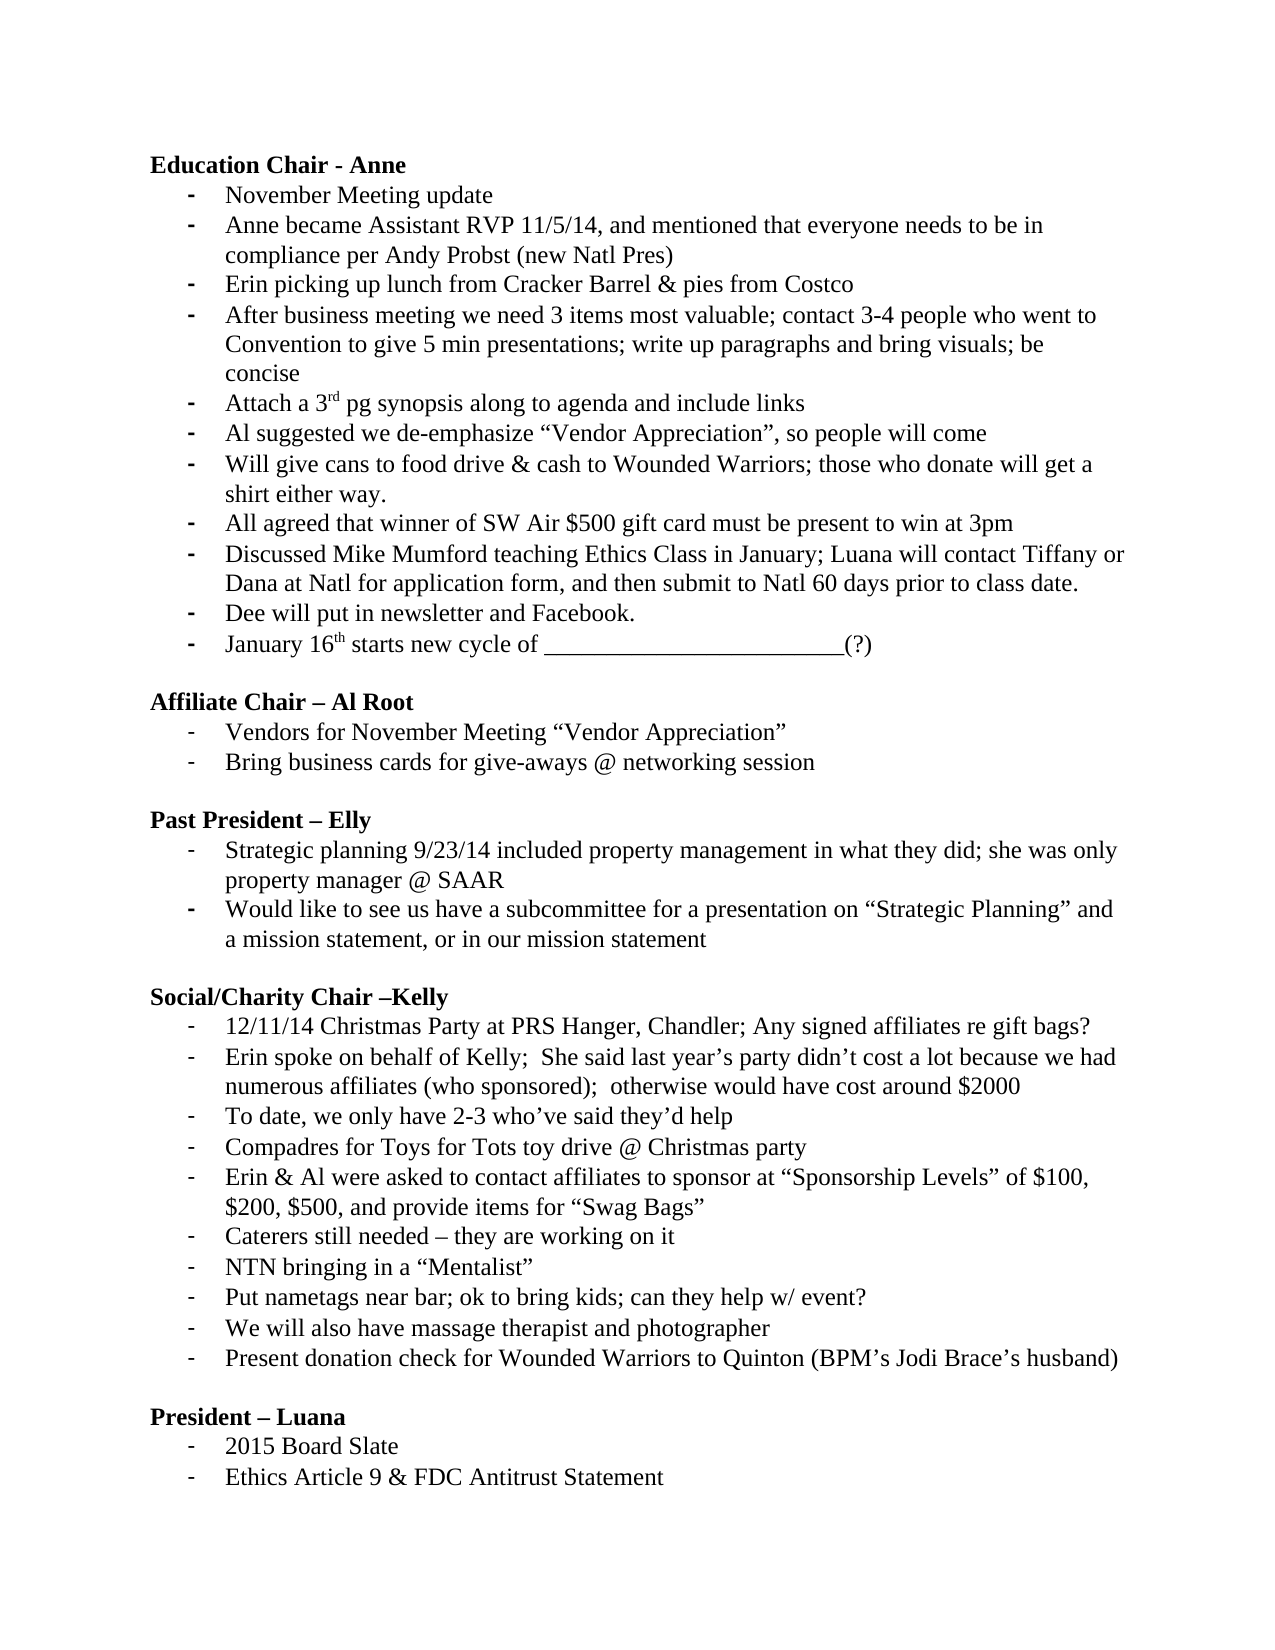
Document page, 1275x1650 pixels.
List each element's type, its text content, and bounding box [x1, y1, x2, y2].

list We will also have massage therapist and photographer [187, 1312, 1125, 1342]
text Past President – Elly [150, 806, 1125, 834]
list Compadres for Toys for Tots toy drive @ Christmas party [187, 1131, 1125, 1161]
text Social/Charity Chair –Kelly [150, 982, 1125, 1010]
list Vendors for November Meeting “Vendor Appreciation” [187, 716, 1125, 746]
list Strategic planning 9/23/14 included property management in what they did; she was only property manager @ SAAR [187, 834, 1125, 893]
list 12/11/14 Christmas Party at PRS Hanger, Chandler; Any signed affiliates re gift bags? [187, 1010, 1125, 1041]
list Al suggested we de-emphasize “Vendor Appreciation”, so people will come [187, 418, 1125, 448]
list Put nametags near bar; ok to bring kids; can they help w/ event? [187, 1281, 1125, 1312]
list Would like to see us have a subcommittee for a presentation on “Strategic Planning” and a mission statement, or in our mission statement [187, 893, 1125, 953]
list November Meeting update [187, 179, 1125, 209]
list Erin picking up lunch from Cracker Barrel & pies from Costco [187, 268, 1125, 299]
list Attach a 3rd pg synopsis along to agenda and include links [187, 387, 1125, 418]
list Ethics Article 9 & FDC Antitrust Statement [187, 1461, 1125, 1492]
list To date, we only have 2-3 who’ve said they’d help [187, 1100, 1125, 1131]
list Will give cans to food drive & cash to Wounded Warriors; those who donate will get a shirt either way. [187, 448, 1125, 507]
list Caterers still needed – they are working on it [187, 1220, 1125, 1251]
list January 16th starts new cycle of ________________________(?) [187, 628, 1125, 658]
list Erin spoke on behalf of Kelly; She said last year’s party didn’t cost a lot because we had numerous affiliates (who sponsored); otherwise would have cost around $2000 [187, 1041, 1125, 1100]
text Education Chair - Anne [150, 150, 1125, 179]
list 2015 Board Slate [187, 1431, 1125, 1461]
list NTN bringing in a “Mentalist” [187, 1251, 1125, 1281]
list Discussed Mike Mumford teaching Ethics Class in January; Luana will contact Tiffany or Dana at Natl for application form, and then submit to Natl 60 days prior to class date. [187, 538, 1125, 597]
text President – Luana [150, 1402, 1125, 1431]
list All agreed that winner of SW Air $500 gift card must be present to win at 3pm [187, 507, 1125, 538]
list Erin & Al were asked to contact affiliates to sponsor at “Sponsorship Levels” of $100, $200, $500, and provide items for “Swag Bags” [187, 1161, 1125, 1220]
list Present donation check for Wounded Warriors to Quinton (BPM’s Jodi Brace’s husband) [187, 1342, 1125, 1373]
list Anne became Assistant RVP 11/5/14, and mentioned that everyone needs to be in compliance per Andy Probst (new Natl Pres) [187, 209, 1125, 268]
list After business meeting we need 3 items most valuable; contact 3-4 people who went to Convention to give 5 min presentations; write up paragraphs and bring visuals; be concise [187, 299, 1125, 387]
list Dee will put in newsletter and Facebook. [187, 597, 1125, 628]
text Affiliate Chair – Al Root [150, 687, 1125, 716]
list Bring business cards for give-aways @ networking session [187, 746, 1125, 777]
